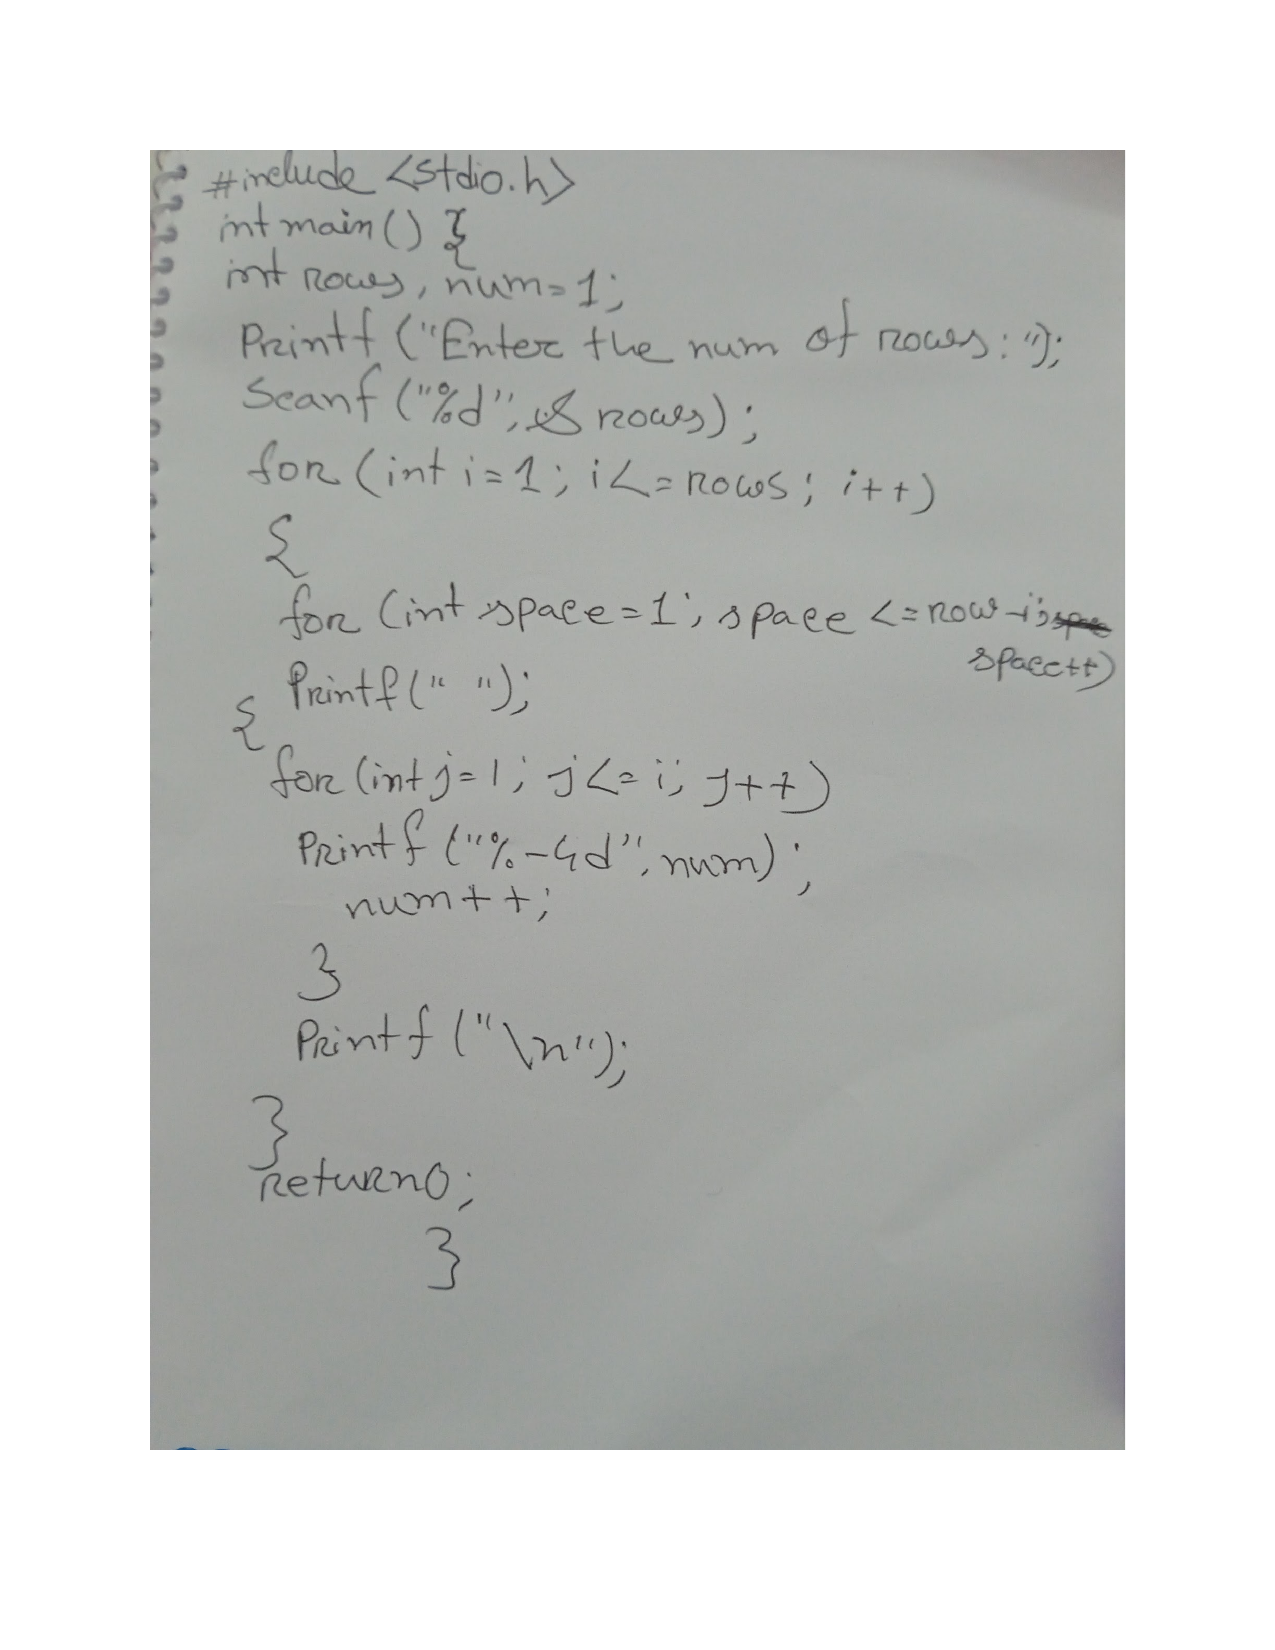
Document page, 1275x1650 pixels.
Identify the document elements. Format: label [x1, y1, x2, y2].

picture [150, 150, 1125, 1450]
